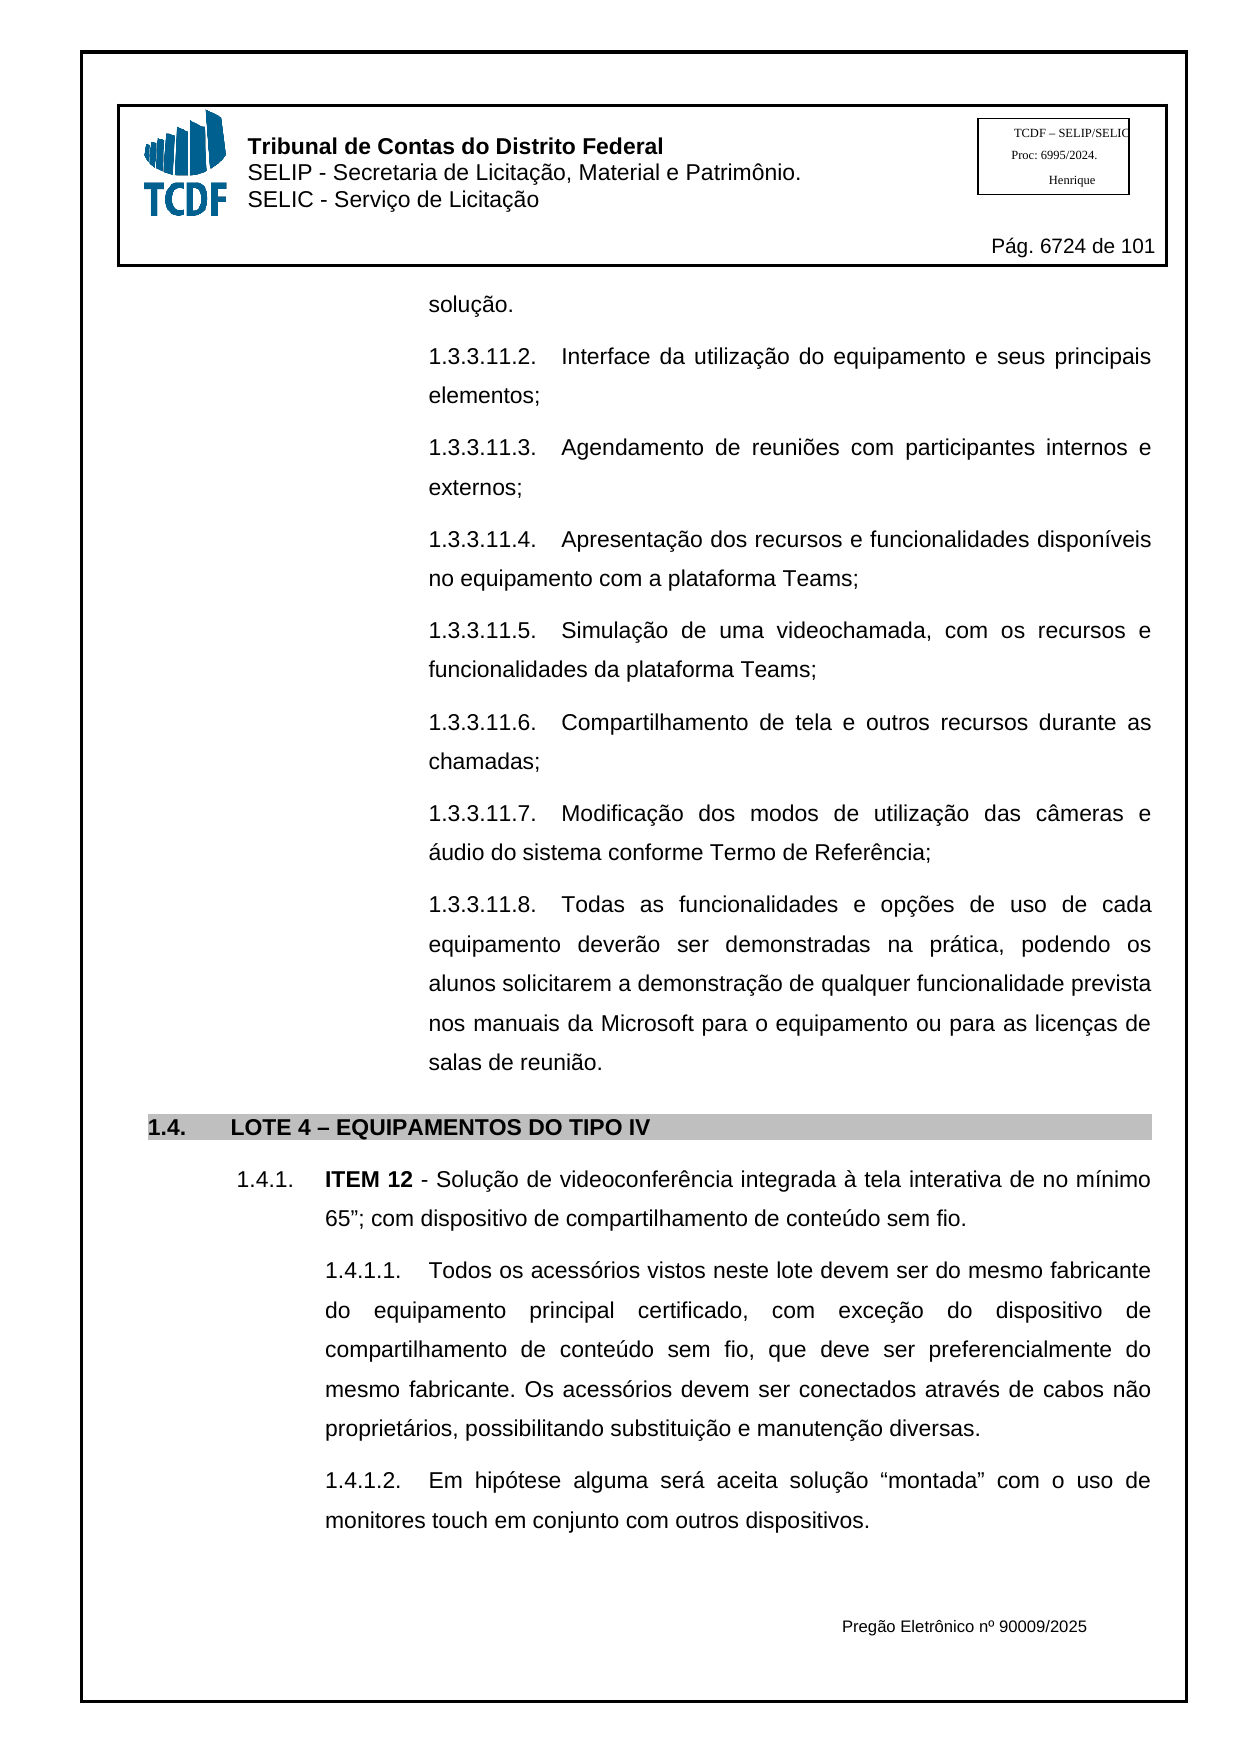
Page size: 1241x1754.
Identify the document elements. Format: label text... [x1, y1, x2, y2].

list Apresentação dos equipamentos de videoconferência adquiridos e seus periféricos, incluindo no mínimo os aspectos da solução. [428, 291, 1152, 317]
list Todos os acessórios vistos neste lote devem ser do mesmo fabricante do equipamento principal certificado, com exceção do dispositivo de compartilhamento de conteúdo sem fio, que deve ser preferencialmente do mesmo fabricante. Os acessórios devem ser conectados através de cabos não proprietários, possibilitando substituição e manutenção diversas. [325, 1257, 1152, 1441]
list Modificação dos modos de utilização das câmeras e áudio do sistema conforme Termo de Referência; [428, 800, 1152, 866]
list Compartilhamento de tela e outros recursos durante as chamadas; [428, 708, 1152, 774]
list Apresentação dos recursos e funcionalidades disponíveis no equipamento com a plataforma Teams; [428, 526, 1152, 591]
list Interface da utilização do equipamento e seus principais elementos; [428, 343, 1152, 408]
list Todas as funcionalidades e opções de uso de cada equipamento deverão ser demonstradas na prática, podendo os alunos solicitarem a demonstração de qualquer funcionalidade prevista nos manuais da Microsoft para o equipamento ou para as licenças de salas de reunião. [428, 891, 1152, 1076]
list Agendamento de reuniões com participantes internos e externos; [428, 434, 1152, 500]
list Em hipótese alguma será aceita solução “montada” com o uso de monitores touch em conjunto com outros dispositivos. [325, 1467, 1152, 1533]
list Simulação de uma videochamada, com os recursos e funcionalidades da plataforma Teams; [428, 617, 1152, 683]
list LOTE 4 – EQUIPAMENTOS DO TIPO IV [148, 1114, 1152, 1140]
list ITEM 12 - Solução de videoconferência integrada à tela interativa de no mínimo 65”; com dispositivo de compartilhamento de conteúdo sem fio. [236, 1166, 1152, 1232]
picture [129, 107, 241, 218]
